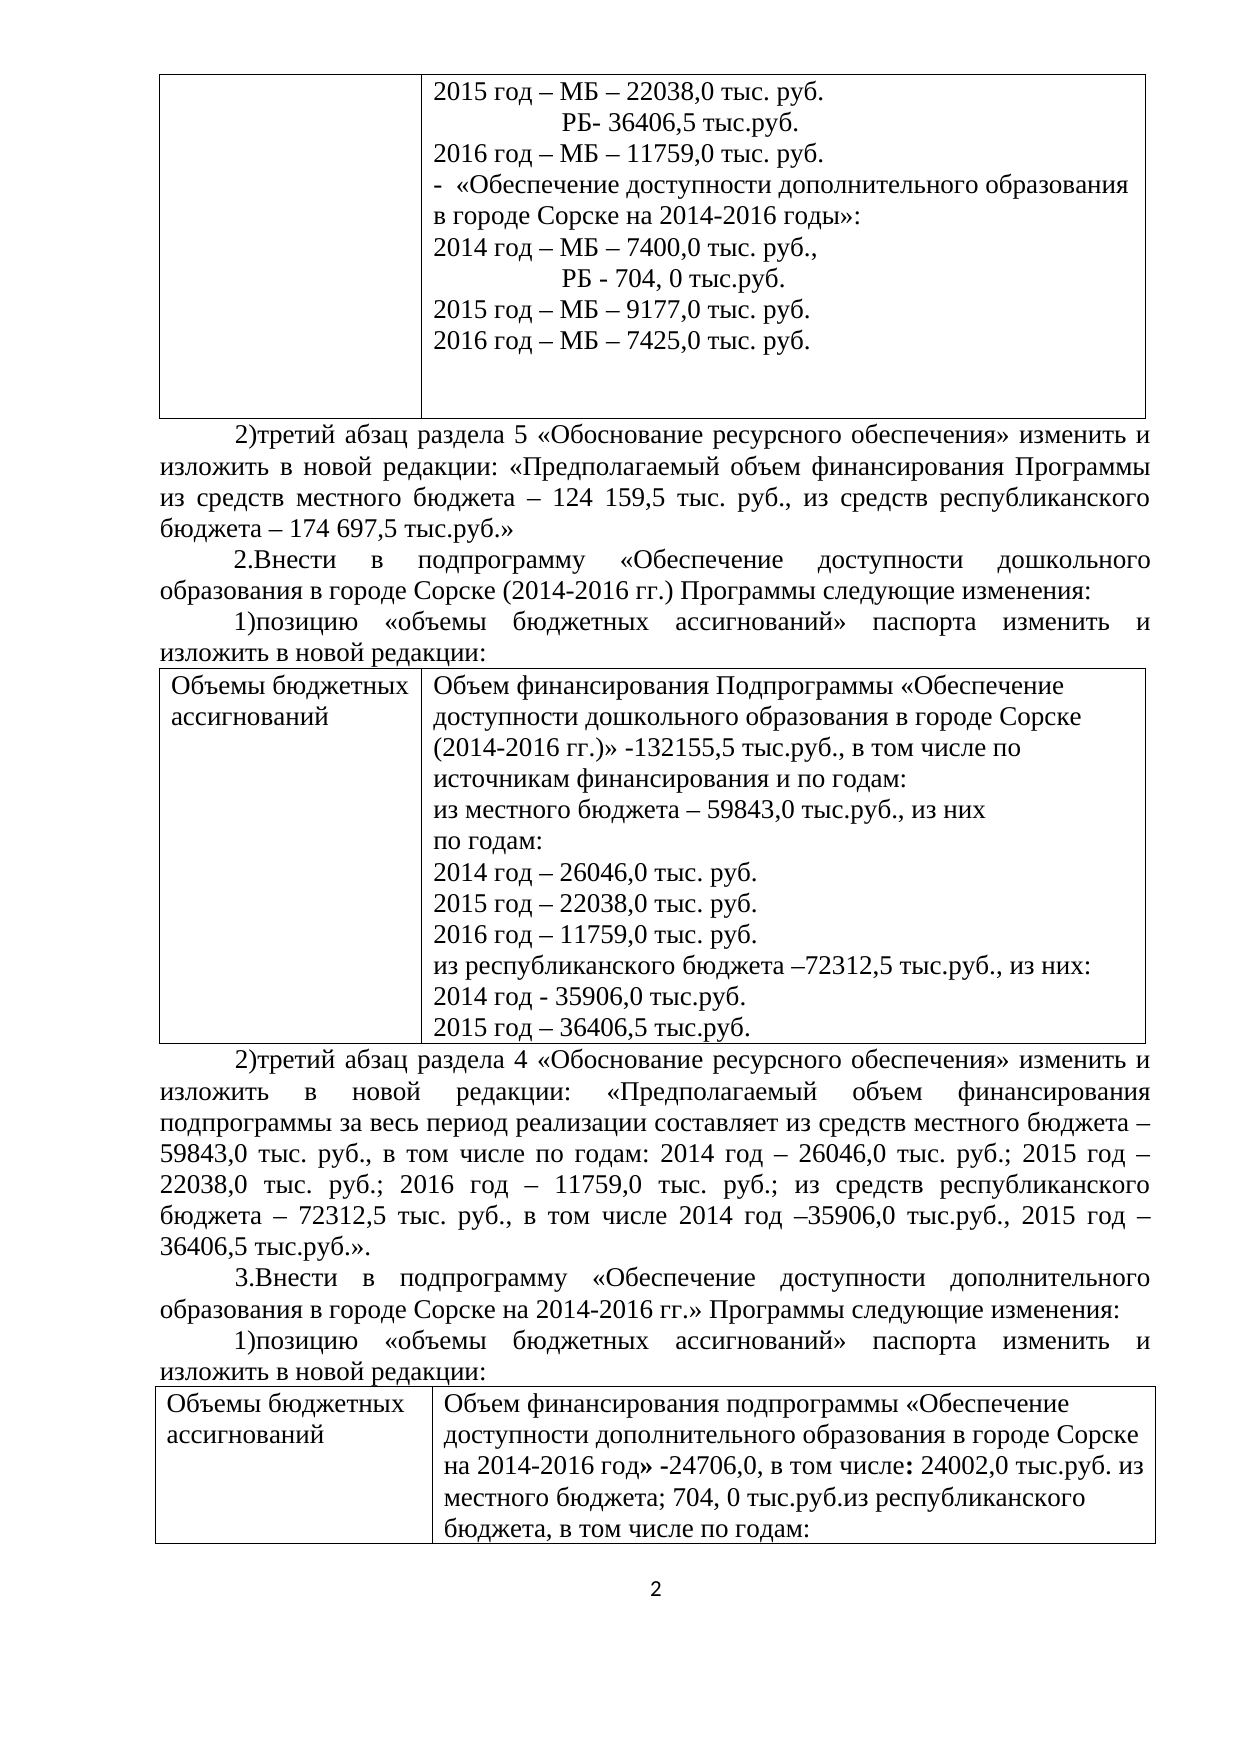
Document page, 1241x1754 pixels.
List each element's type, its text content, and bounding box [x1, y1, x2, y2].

text 2.Внести в подпрограмму «Обеспечение доступности дошкольного образования в городе Сорске (2014-2016 гг.) Программы следующие изменения: [159, 543, 1152, 605]
list 2)третий абзац раздела 5 «Обоснование ресурсного обеспечения» изменить и изложить в новой редакции: «Предполагаемый объем финансирования Программы из средств местного бюджета – 124 159,5 тыс. руб., из средств республиканского бюджета – 174 697,5 тыс.руб.» [159, 418, 1152, 543]
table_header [160, 75, 421, 417]
list 2)третий абзац раздела 4 «Обоснование ресурсного обеспечения» изменить и изложить в новой редакции: «Предполагаемый объем финансирования подпрограммы за весь период реализации составляет из средств местного бюджета – 59843,0 тыс. руб., в том числе по годам: 2014 год – 26046,0 тыс. руб.; 2015 год – 22038,0 тыс. руб.; 2016 год – 11759,0 тыс. руб.; из средств республиканского бюджета – 72312,5 тыс. руб., в том числе 2014 год –35906,0 тыс.руб., 2015 год – 36406,5 тыс.руб.». [159, 1043, 1152, 1262]
text 1)позицию «объемы бюджетных ассигнований» паспорта изменить и изложить в новой редакции: [159, 605, 1152, 668]
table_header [156, 1387, 432, 1543]
list 3.Внести в подпрограмму «Обеспечение доступности дополнительного образования в городе Сорске на 2014-2016 гг.» Программы следующие изменения: [159, 1262, 1152, 1324]
table_header Объемы бюджетных ассигнований [160, 669, 421, 1042]
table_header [422, 75, 1145, 417]
table_header Объем финансирования Подпрограммы «Обеспечение доступности дошкольного образования в городе Сорске (2014-2016 гг.)» -132155,5 тыс.руб., в том числе по источникам финансирования и по годам: из местного бюджета – 59843,0 тыс.руб., из них по годам: 2014 год – 26046,0 тыс. руб. 2015 год – 22038,0 тыс. руб. 2016 год – 11759,0 тыс. руб. из республиканского бюджета –72312,5 тыс.руб., из них: 2014 год - 35906,0 тыс.руб. 2015 год – 36406,5 тыс.руб. [422, 669, 1145, 1042]
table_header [433, 1387, 1155, 1543]
text 1)позицию «объемы бюджетных ассигнований» паспорта изменить и изложить в новой редакции: [159, 1324, 1152, 1386]
